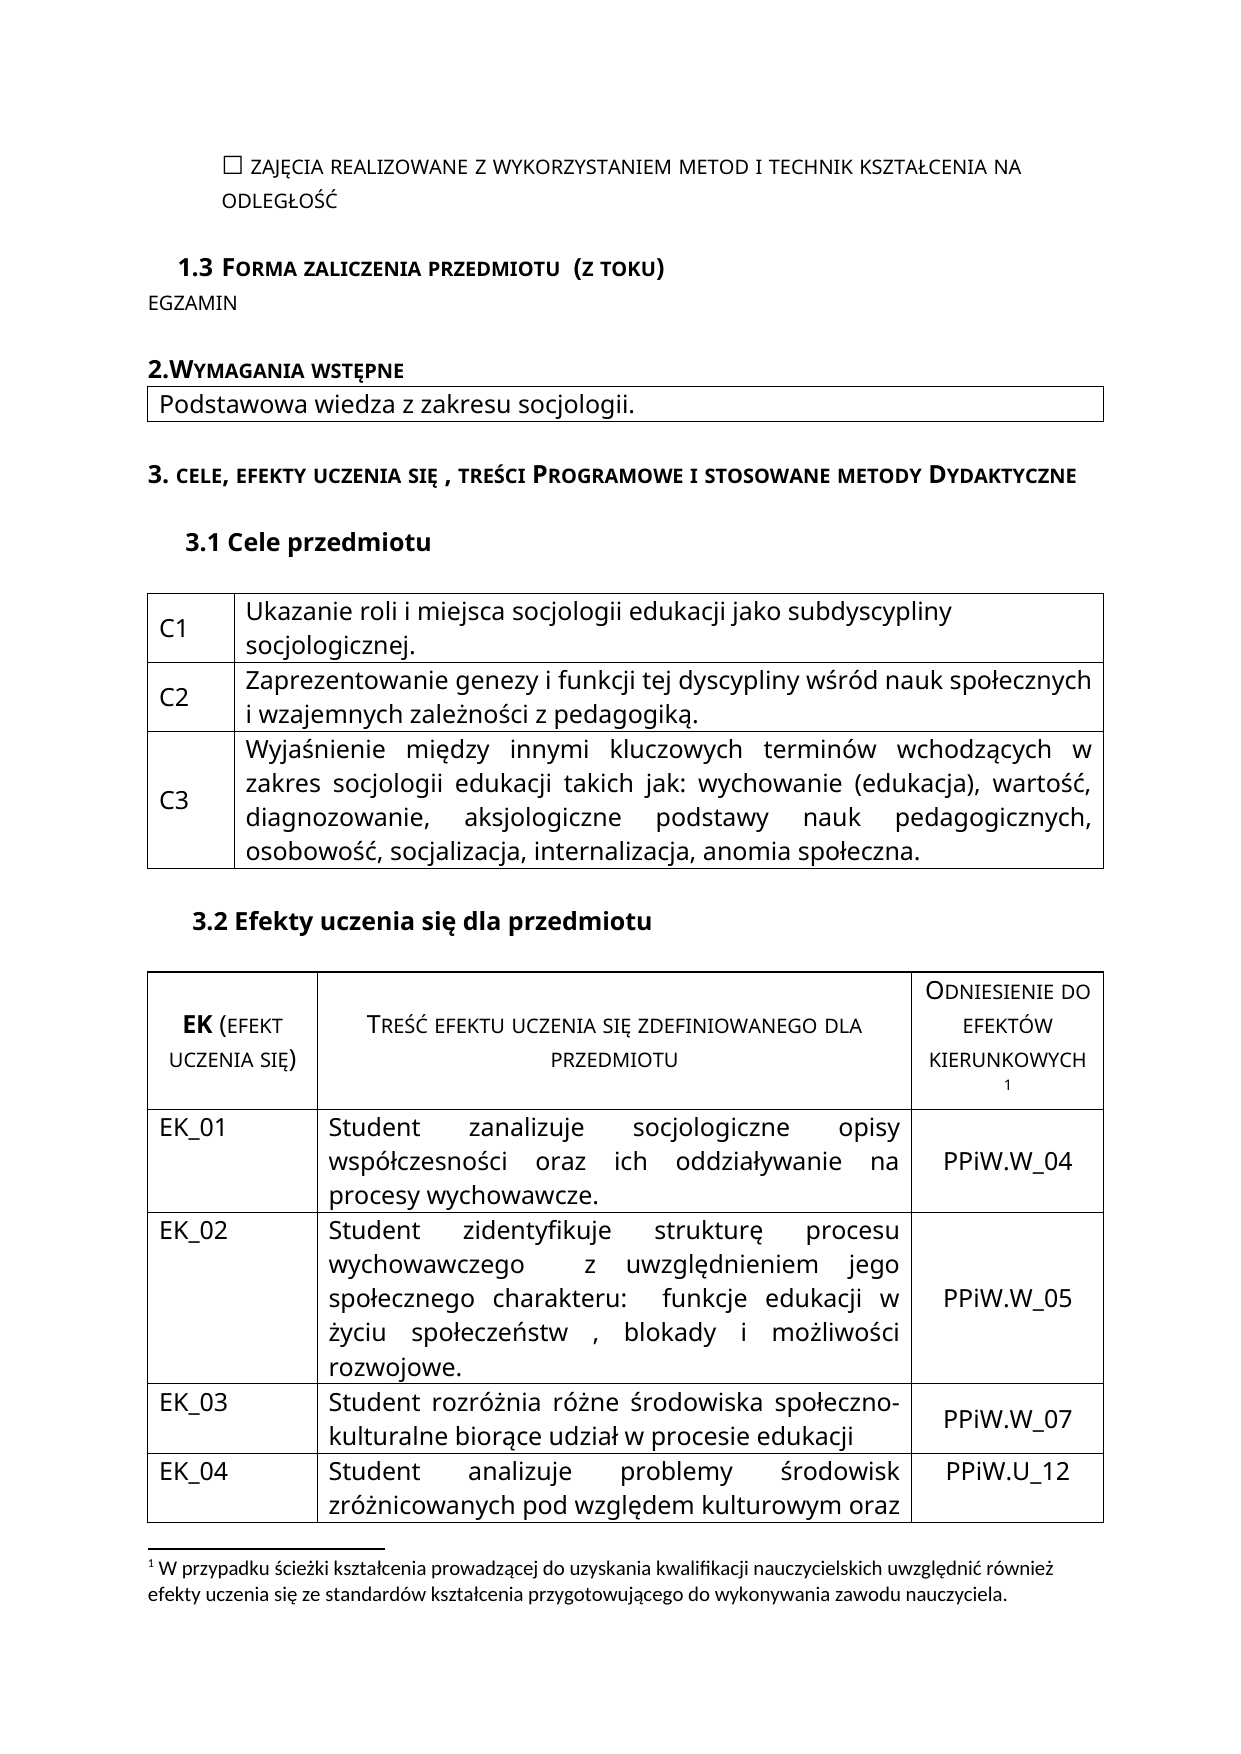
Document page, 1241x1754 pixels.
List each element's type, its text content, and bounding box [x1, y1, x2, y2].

table_cell EK_01 [148, 1110, 317, 1212]
table_cell EK_04 [148, 1454, 317, 1522]
table_cell C2 [148, 663, 234, 731]
table_cell Wyjaśnienie między innymi kluczowych terminów wchodzących w zakres socjologii edukacji takich jak: wychowanie (edukacja), wartość, diagnozowanie, aksjologiczne podstawy nauk pedagogicznych, osobowość, socjalizacja, internalizacja, anomia społeczna. [235, 732, 1103, 868]
text egzamin [148, 284, 1093, 318]
table_header Podstawowa wiedza z zakresu socjologii. [148, 387, 1103, 421]
table_cell Student rozróżnia różne środowiska społeczno-kulturalne biorące udział w procesie edukacji [318, 1384, 911, 1452]
table_cell EK_02 [148, 1213, 317, 1383]
table_cell PPiW.W_07 [912, 1384, 1103, 1452]
table_header C1 [148, 594, 234, 662]
table_cell C3 [148, 732, 234, 868]
text 3. cele, efekty uczenia się , treści Programowe i stosowane metody Dydaktyczne [148, 456, 1093, 490]
text 3.2 Efekty uczenia się dla przedmiotu [192, 903, 1093, 937]
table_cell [318, 1454, 911, 1522]
table_cell PPiW.U_12 [912, 1454, 1103, 1522]
table_header Treść efektu uczenia się zdefiniowanego dla przedmiotu [318, 973, 911, 1109]
table_cell Zaprezentowanie genezy i funkcji tej dyscypliny wśród nauk społecznych i wzajemnych zależności z pedagogiką. [235, 663, 1103, 731]
table_header Odniesienie do efektów kierunkowych [912, 973, 1103, 1109]
table_cell Student zidentyfikuje strukturę procesu wychowawczego z uwzględnieniem jego społecznego charakteru: funkcje edukacji w życiu społeczeństw , blokady i możliwości rozwojowe. [318, 1213, 911, 1383]
table_header Ukazanie roli i miejsca socjologii edukacji jako subdyscypliny socjologicznej. [235, 594, 1103, 662]
table_cell Student zanalizuje socjologiczne opisy współczesności oraz ich oddziaływanie na procesy wychowawcze. [318, 1110, 911, 1212]
table_cell PPiW.W_04 [912, 1110, 1103, 1212]
table_cell PPiW.W_05 [912, 1213, 1103, 1383]
table_cell EK_03 [148, 1384, 317, 1452]
table_header EK (efekt uczenia się) [148, 973, 317, 1109]
text 3.1 Cele przedmiotu [185, 524, 1093, 558]
text 1.3 Forma zaliczenia przedmiotu (z toku) [177, 250, 1093, 284]
text 2.Wymagania wstępne [148, 352, 1093, 386]
text ☐ zajęcia realizowane z wykorzystaniem metod i technik kształcenia na odległość [221, 148, 1093, 216]
